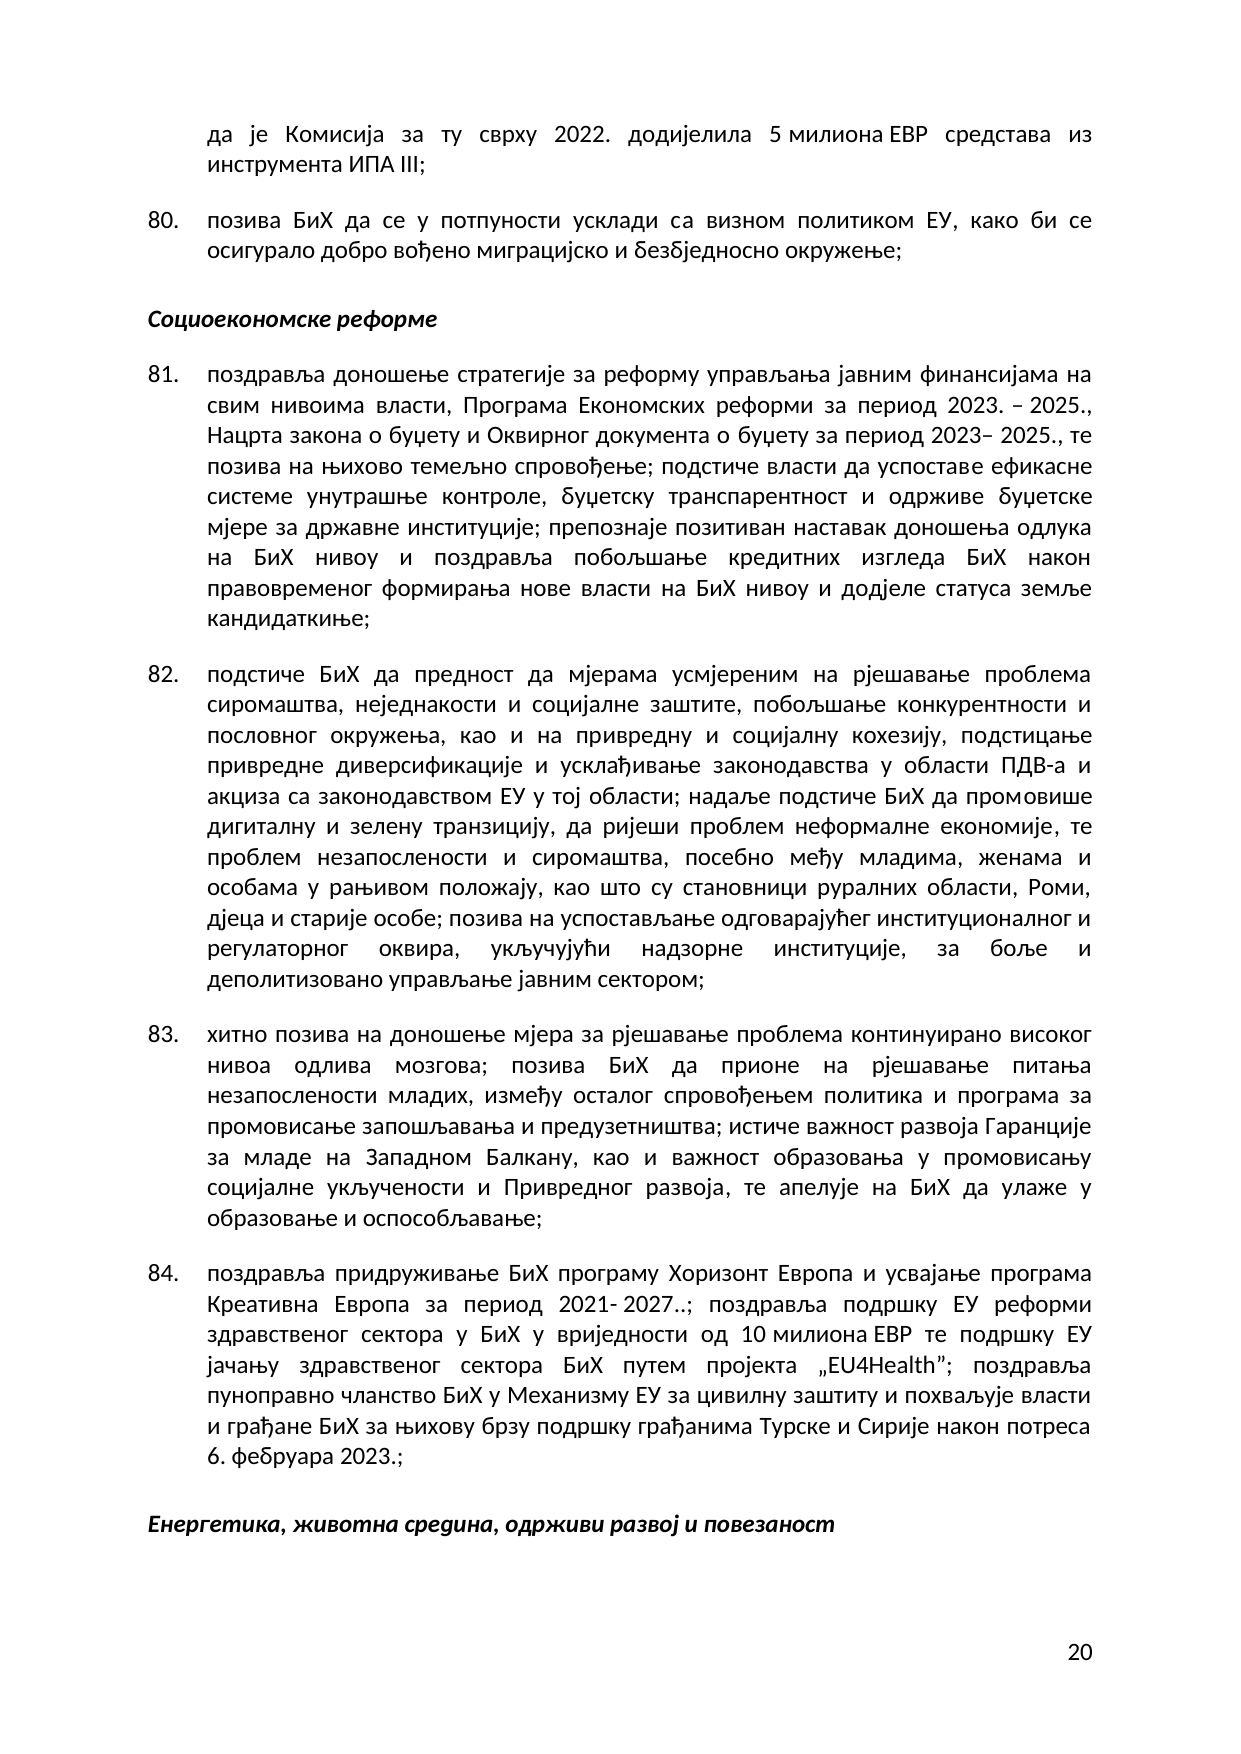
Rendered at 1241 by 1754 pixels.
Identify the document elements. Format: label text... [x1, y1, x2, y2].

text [148, 118, 1092, 179]
text 84. поздравља придруживање БиХ програму Хоризонт Европа и усвајање програма Креативна Европа за период 2021- 2027..; поздравља подршку ЕУ реформи здравственог сектора у БиХ у вриједности од 10 милиона ЕВР те подршку ЕУ јачању здравственог сектора БиХ путем пројекта „EU4Health”; поздравља пуноправно чланство БиХ у Механизму ЕУ за цивилну заштиту и похваљује власти и грађане БиХ за њихову брзу подршку грађанима Турске и Сирије након потреса 6. фебруара 2023.; [148, 1257, 1092, 1471]
text Социоекономске реформе [148, 303, 1092, 333]
text 80. позива БиХ да се у потпуности усклади са визном политиком ЕУ, како би се осигурало добро вођено миграцијско и безбједносно окружење; [148, 204, 1092, 265]
text Енергетика, животна средина, одрживи развој и повезаност [148, 1508, 1092, 1539]
text 81. поздравља доношење стратегије за реформу управљања јавним финансијама на свим нивоима власти, Програма Економских реформи за период 2023. – 2025., Нацрта закона о буџету и Оквирног документа о буџету за период 2023– 2025., те позива на њихово темељно спровођење; подстиче власти да успоставе ефикасне системе унутрашње контроле, буџетску транспарентност и одрживе буџетске мјере за државне институције; препознаје позитиван наставак доношења одлука на БиХ нивоу и поздравља побољшање кредитних изгледа БиХ након правовременог формирања нове власти на БиХ нивоу и додјеле статуса земље кандидаткиње; [148, 358, 1092, 633]
text 83. хитно позива на доношење мјера за рјешавање проблема континуирано високог нивоа одлива мозгова; позива БиХ да прионе на рјешавање питања незапослености младих, између осталог спровођењем политика и програма за промовисање запошљавања и предузетништва; истиче важност развоја Гаранције за младе на Западном Балкану, као и важност образовања у промовисању социјалне укључености и Привредног развоја, те апелује на БиХ да улаже у образовање и оспособљавање; [148, 1019, 1092, 1232]
text 82. подстиче БиХ да предност да мјерама усмјереним на рјешавање проблема сиромаштва, неједнакости и социјалне заштите, побољшање конкурентности и пословног окружења, као и на привредну и социјалну кохезију, подстицање привредне диверсификације и усклађивање законодавства у области ПДВ-а и акциза са законодавством ЕУ у тој области; надаље подстиче БиХ да промовише дигиталну и зелену транзицију, да ријеши проблем неформалне економије, те проблем незапослености и сиромаштва, посебно међу младима, женама и особама у рањивом положају, као што су становници руралних области, Роми, дјеца и старије особе; позива на успостављање одговарајућег институционалног и регулаторног оквира, укључујући надзорне институције, за боље и деполитизовано управљање јавним сектором; [148, 658, 1092, 994]
